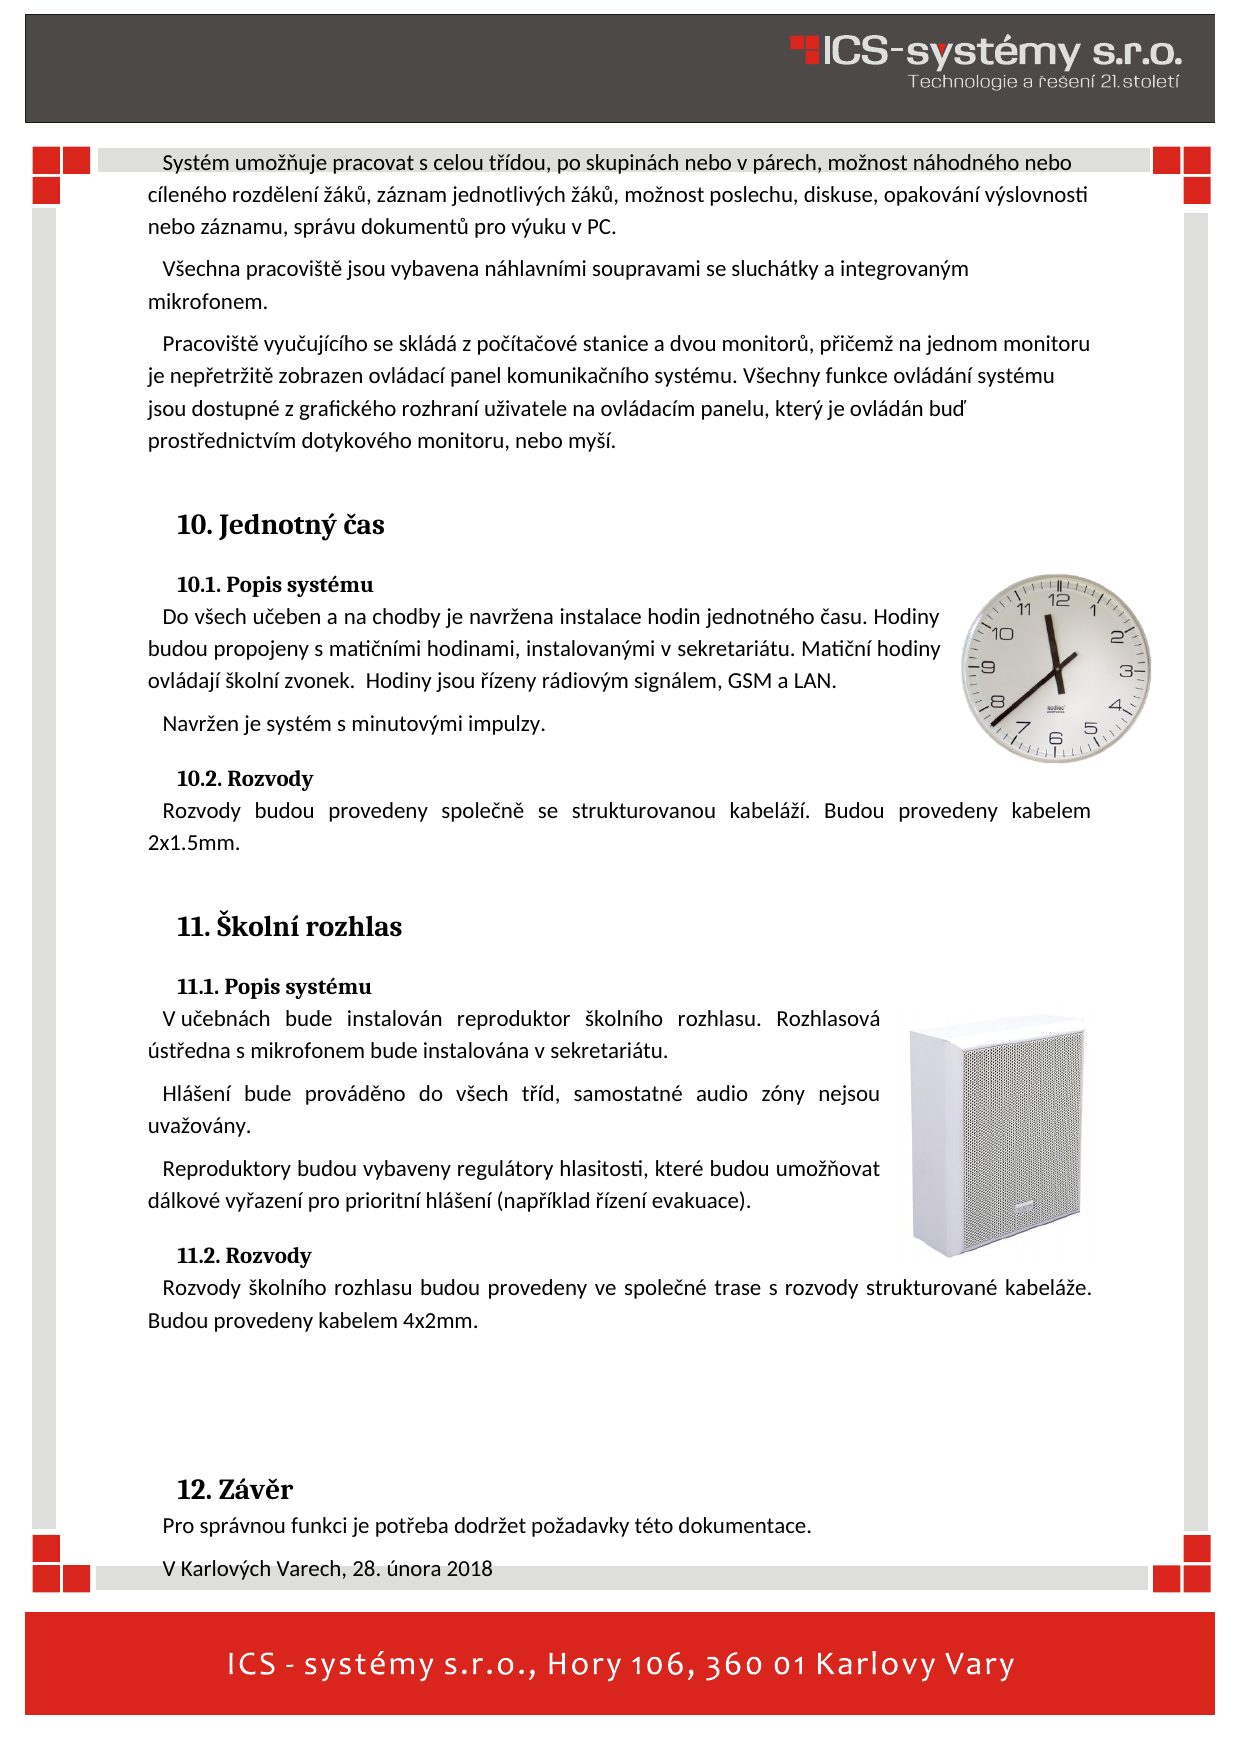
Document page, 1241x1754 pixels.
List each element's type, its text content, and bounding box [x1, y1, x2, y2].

picture [900, 1005, 1093, 1265]
text Navržen je systém s minutovými impulzy. [148, 709, 960, 737]
text Systém umožňuje pracovat s celou třídou, po skupinách nebo v párech, možnost náhodného nebo cíleného rozdělení žáků, záznam jednotlivých žáků, možnost poslechu, diskuse, opakování výslovnosti nebo záznamu, správu dokumentů pro výuku v PC. [148, 148, 1093, 240]
subtitle Školní rozhlas [177, 911, 1093, 944]
subtitle Závěr [177, 1473, 1093, 1507]
text Pro správnou funkci je potřeba dodržet požadavky této dokumentace. [148, 1512, 1093, 1540]
subtitle Rozvody [177, 1243, 1093, 1270]
text V učebnách bude instalován reproduktor školního rozhlasu. Rozhlasová ústředna s mikrofonem bude instalována v sekretariátu. [148, 1004, 1093, 1064]
picture [960, 573, 1152, 764]
subtitle Rozvody [177, 766, 1093, 792]
text Do všech učeben a na chodby je navržena instalace hodin jednotného času. Hodiny budou propojeny s matičními hodinami, instalovanými v sekretariátu. Matiční hodiny ovládají školní zvonek. Hodiny jsou řízeny rádiovým signálem, GSM a LAN. [148, 602, 960, 694]
text Reproduktory budou vybaveny regulátory hlasitosti, které budou umožňovat dálkové vyřazení pro prioritní hlášení (například řízení evakuace). [148, 1154, 900, 1214]
text Rozvody budou provedeny společně se strukturovanou kabeláží. Budou provedeny kabelem 2x1.5mm. [148, 796, 1093, 856]
text Všechna pracoviště jsou vybavena náhlavními soupravami se sluchátky a integrovaným mikrofonem. [148, 254, 1093, 315]
text Rozvody školního rozhlasu budou provedeny ve společné trase s rozvody strukturované kabeláže. Budou provedeny kabelem 4x2mm. [148, 1273, 1093, 1334]
text Hlášení bude prováděno do všech tříd, samostatné audio zóny nejsou uvažovány. [148, 1079, 900, 1139]
subtitle Popis systému [177, 974, 1093, 1001]
text Pracoviště vyučujícího se skládá z počítačové stanice a dvou monitorů, přičemž na jednom monitoru je nepřetržitě zobrazen ovládací panel komunikačního systému. Všechny funkce ovládání systému jsou dostupné z grafického rozhraní uživatele na ovládacím panelu, který je ovládán buď prostřednictvím dotykového monitoru, nebo myší. [148, 329, 1093, 454]
text V Karlových Varech, 28. února 2018 [148, 1554, 1093, 1582]
subtitle Popis systému [177, 572, 1093, 598]
subtitle Jednotný čas [177, 508, 1093, 542]
